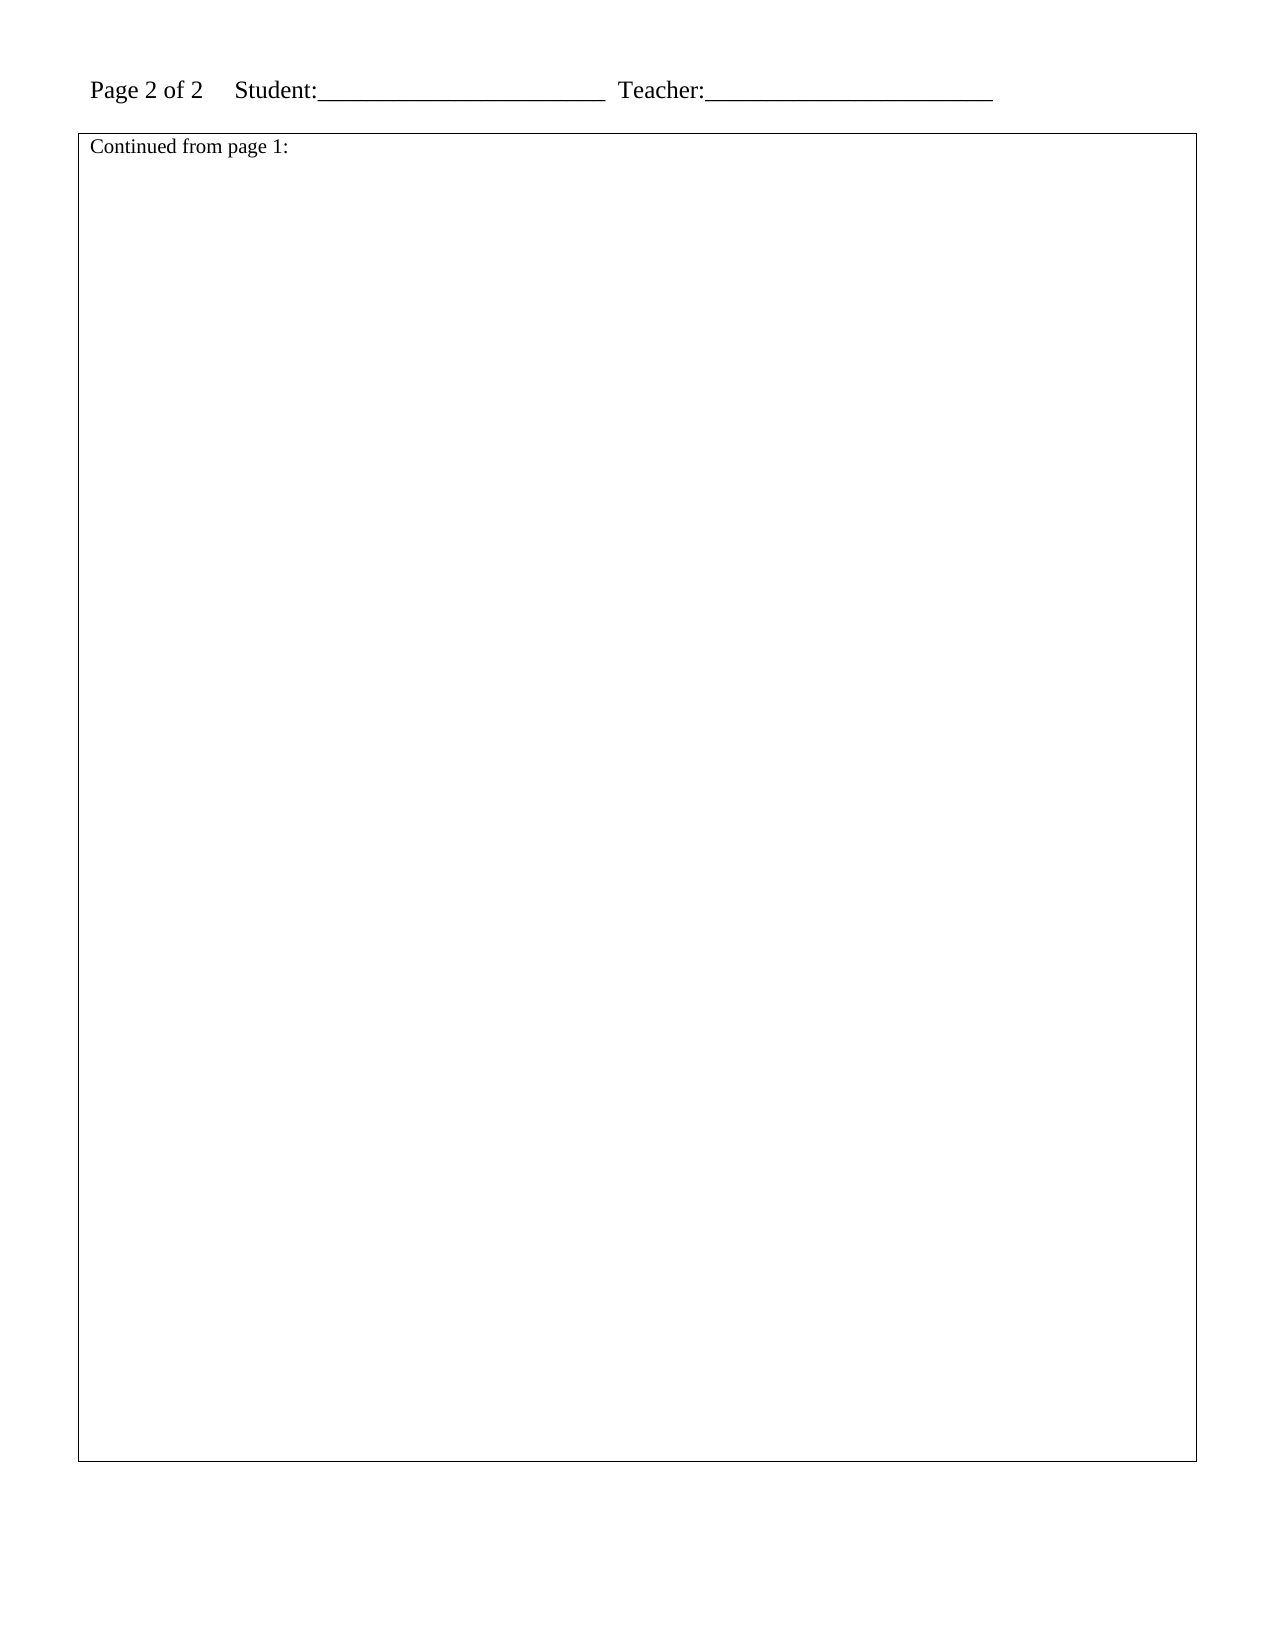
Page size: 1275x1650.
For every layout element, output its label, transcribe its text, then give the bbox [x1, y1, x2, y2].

text Page 2 of 2 Student:_______________________ Teacher:_______________________ [90, 75, 1185, 104]
table_header Continued from page 1: [79, 134, 1196, 1461]
